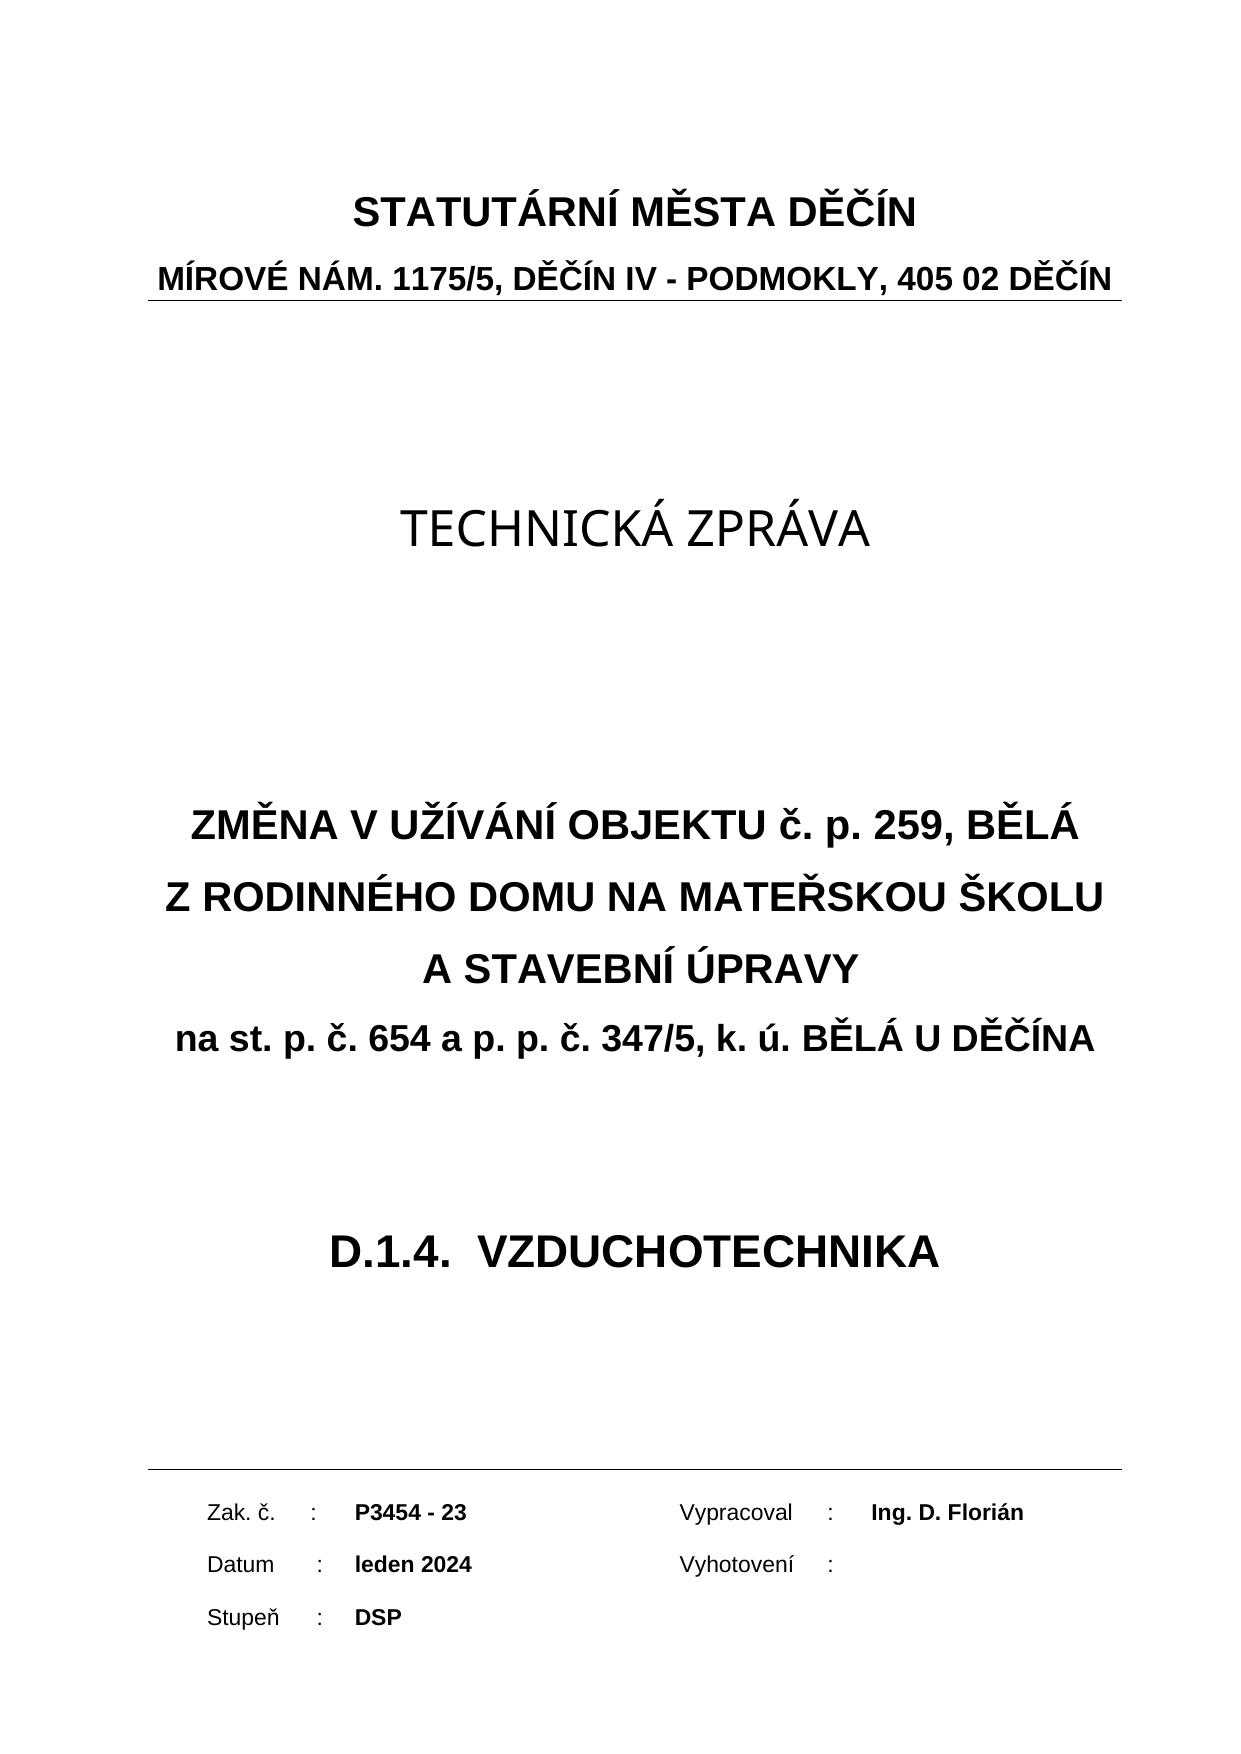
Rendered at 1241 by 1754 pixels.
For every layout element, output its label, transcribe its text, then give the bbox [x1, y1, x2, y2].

text Statutární města Děčín [148, 188, 1122, 236]
text A STAVEBNÍ ÚPRAVY [148, 944, 1122, 992]
text Datum : leden 2024 Vyhotovení : [148, 1551, 1122, 1577]
text Z RODINNÉHO DOMU NA MATEŘSKOU ŠKOLU [148, 872, 1122, 920]
text Mírové nám. 1175/5, Děčín IV - Podmokly, 405 02 Děčín [148, 259, 1122, 300]
text Zak. č. : P3454 - 23 Vypracoval : Ing. D. Florián [148, 1498, 1122, 1525]
text na st. p. č. 654 a p. p. č. 347/5, k. ú. Bělá u Děčína [148, 1016, 1122, 1059]
subtitle TECHNICKÁ ZPRÁVA [148, 493, 1122, 561]
text ZMĚNA V UŽÍVÁNÍ OBJEKTU č. p. 259, Bělá [148, 800, 1122, 848]
text d.1.4. vzduchotechnika [148, 1224, 1122, 1277]
text Stupeň : DSP [148, 1604, 1122, 1630]
